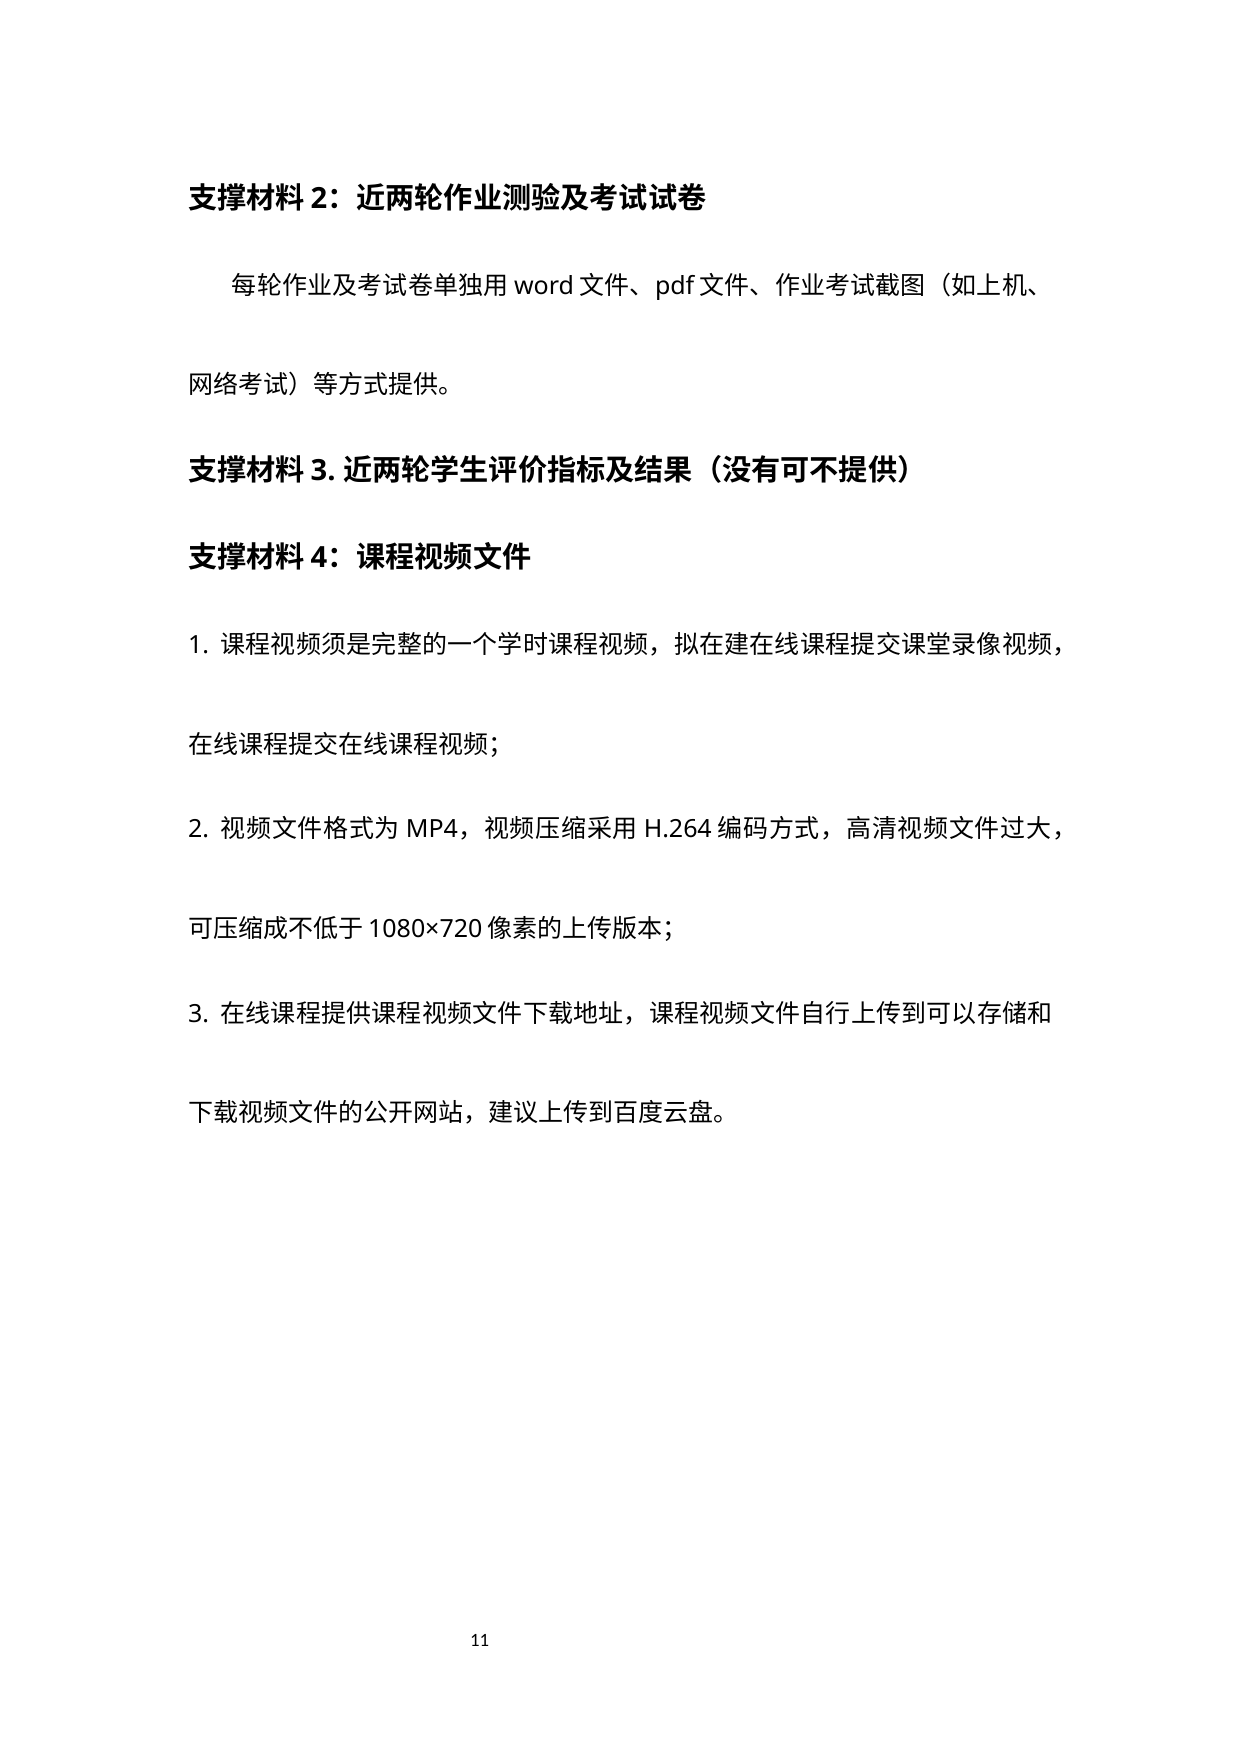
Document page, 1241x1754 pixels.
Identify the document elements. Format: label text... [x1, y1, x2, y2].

list 课程视频须是完整的一个学时课程视频，拟在建在线课程提交课堂录像视频，在线课程提交在线课程视频； [188, 609, 1052, 776]
text 支撑材料2：近两轮作业测验及考试试卷 [188, 162, 1052, 229]
list 视频文件格式为MP4，视频压缩采用H.264编码方式，高清视频文件过大，可压缩成不低于1080×720像素的上传版本； [188, 794, 1052, 960]
list 在线课程提供课程视频文件下载地址，课程视频文件自行上传到可以存储和下载视频文件的公开网站，建议上传到百度云盘。 [188, 978, 1052, 1144]
text 支撑材料3. 近两轮学生评价指标及结果（没有可不提供） [188, 434, 1052, 501]
text 支撑材料4：课程视频文件 [188, 522, 1052, 588]
list 每轮作业及考试卷单独用word文件、pdf文件、作业考试截图（如上机、网络考试）等方式提供。 [188, 250, 1052, 416]
